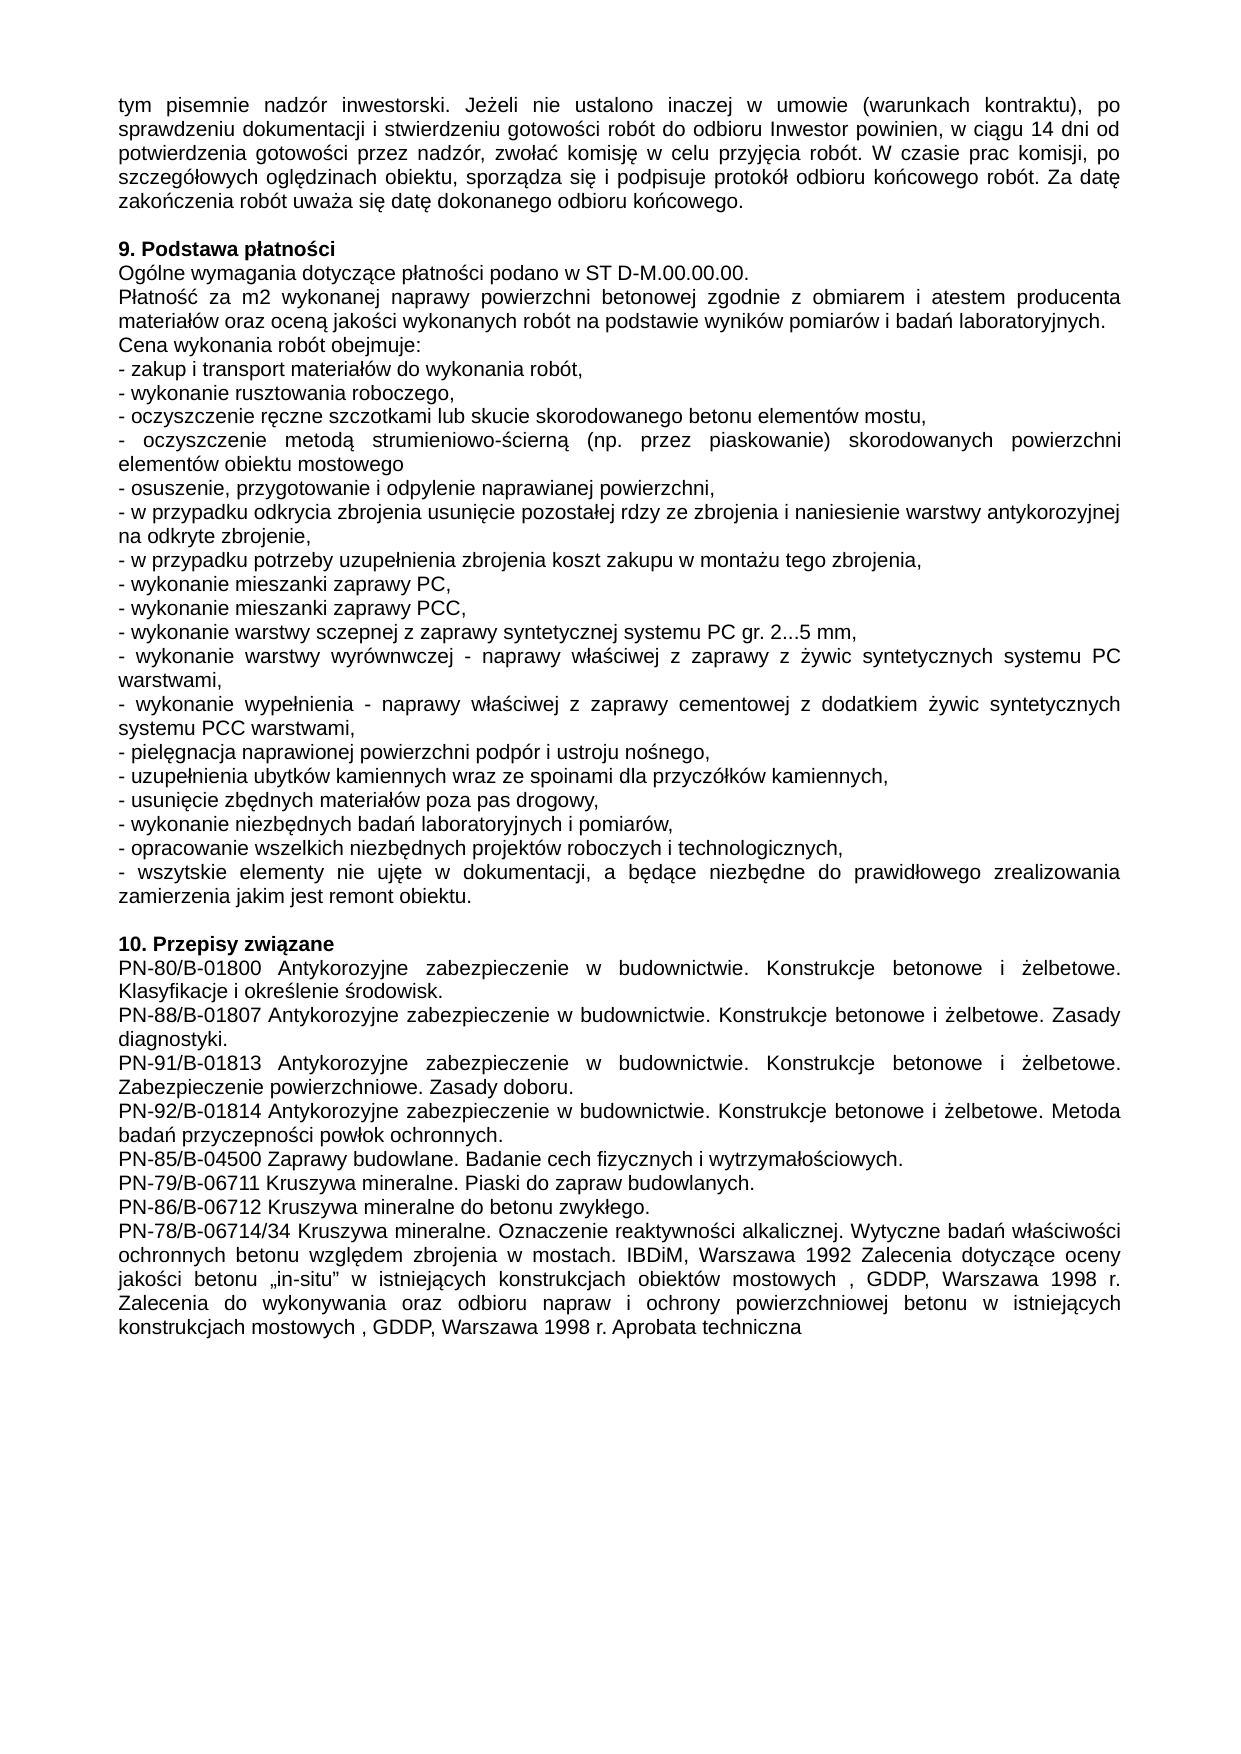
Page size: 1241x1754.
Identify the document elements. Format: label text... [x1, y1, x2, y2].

text 9. Podstawa płatności [118, 237, 1122, 261]
text - oczyszczenie metodą strumieniowo-ścierną (np. przez piaskowanie) skorodowanych powierzchni elementów obiektu mostowego [118, 428, 1122, 476]
text 10. Przepisy związane [118, 931, 1122, 955]
text Ogólne wymagania dotyczące płatności podano w ST D-M.00.00.00. [118, 261, 1122, 284]
text - pielęgnacja naprawionej powierzchni podpór i ustroju nośnego, [118, 740, 1122, 764]
text - wykonanie rusztowania roboczego, [118, 380, 1122, 404]
text PN-85/B-04500 Zaprawy budowlane. Badanie cech fizycznych i wytrzymałościowych. [118, 1147, 1122, 1171]
text - wykonanie warstwy sczepnej z zaprawy syntetycznej systemu PC gr. 2...5 mm, [118, 620, 1122, 644]
text PN-86/B-06712 Kruszywa mineralne do betonu zwykłego. [118, 1195, 1122, 1219]
text PN-80/B-01800 Antykorozyjne zabezpieczenie w budownictwie. Konstrukcje betonowe i żelbetowe. Klasyfikacje i określenie środowisk. [118, 955, 1122, 1003]
text Cena wykonania robót obejmuje: [118, 332, 1122, 356]
text - wykonanie mieszanki zaprawy PC, [118, 572, 1122, 596]
text - w przypadku odkrycia zbrojenia usunięcie pozostałej rdzy ze zbrojenia i naniesienie warstwy antykorozyjnej na odkryte zbrojenie, [118, 500, 1122, 548]
text - uzupełnienia ubytków kamiennych wraz ze spoinami dla przyczółków kamiennych, [118, 764, 1122, 788]
text - osuszenie, przygotowanie i odpylenie naprawianej powierzchni, [118, 476, 1122, 500]
text - wykonanie warstwy wyrównwczej - naprawy właściwej z zaprawy z żywic syntetycznych systemu PC warstwami, [118, 644, 1122, 692]
text - wykonanie wypełnienia - naprawy właściwej z zaprawy cementowej z dodatkiem żywic syntetycznych systemu PCC warstwami, [118, 692, 1122, 740]
text - opracowanie wszelkich niezbędnych projektów roboczych i technologicznych, [118, 836, 1122, 859]
text - oczyszczenie ręczne szczotkami lub skucie skorodowanego betonu elementów mostu, [118, 404, 1122, 428]
text PN-79/B-06711 Kruszywa mineralne. Piaski do zapraw budowlanych. [118, 1171, 1122, 1195]
text PN-91/B-01813 Antykorozyjne zabezpieczenie w budownictwie. Konstrukcje betonowe i żelbetowe. Zabezpieczenie powierzchniowe. Zasady doboru. [118, 1051, 1122, 1099]
text - zakup i transport materiałów do wykonania robót, [118, 356, 1122, 380]
text - usunięcie zbędnych materiałów poza pas drogowy, [118, 788, 1122, 812]
text - wykonanie niezbędnych badań laboratoryjnych i pomiarów, [118, 812, 1122, 836]
text PN-88/B-01807 Antykorozyjne zabezpieczenie w budownictwie. Konstrukcje betonowe i żelbetowe. Zasady diagnostyki. [118, 1003, 1122, 1051]
text - wszytskie elementy nie ujęte w dokumentacji, a będące niezbędne do prawidłowego zrealizowania zamierzenia jakim jest remont obiektu. [118, 859, 1122, 907]
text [118, 93, 1122, 213]
text PN-78/B-06714/34 Kruszywa mineralne. Oznaczenie reaktywności alkalicznej. Wytyczne badań właściwości ochronnych betonu względem zbrojenia w mostach. IBDiM, Warszawa 1992 Zalecenia dotyczące oceny jakości betonu „in-situ” w istniejących konstrukcjach obiektów mostowych , GDDP, Warszawa 1998 r. Zalecenia do wykonywania oraz odbioru napraw i ochrony powierzchniowej betonu w istniejących konstrukcjach mostowych , GDDP, Warszawa 1998 r. Aprobata techniczna [118, 1219, 1122, 1339]
text - w przypadku potrzeby uzupełnienia zbrojenia koszt zakupu w montażu tego zbrojenia, [118, 548, 1122, 572]
text Płatność za m2 wykonanej naprawy powierzchni betonowej zgodnie z obmiarem i atestem producenta materiałów oraz oceną jakości wykonanych robót na podstawie wyników pomiarów i badań laboratoryjnych. [118, 284, 1122, 332]
text PN-92/B-01814 Antykorozyjne zabezpieczenie w budownictwie. Konstrukcje betonowe i żelbetowe. Metoda badań przyczepności powłok ochronnych. [118, 1099, 1122, 1147]
text - wykonanie mieszanki zaprawy PCC, [118, 596, 1122, 620]
